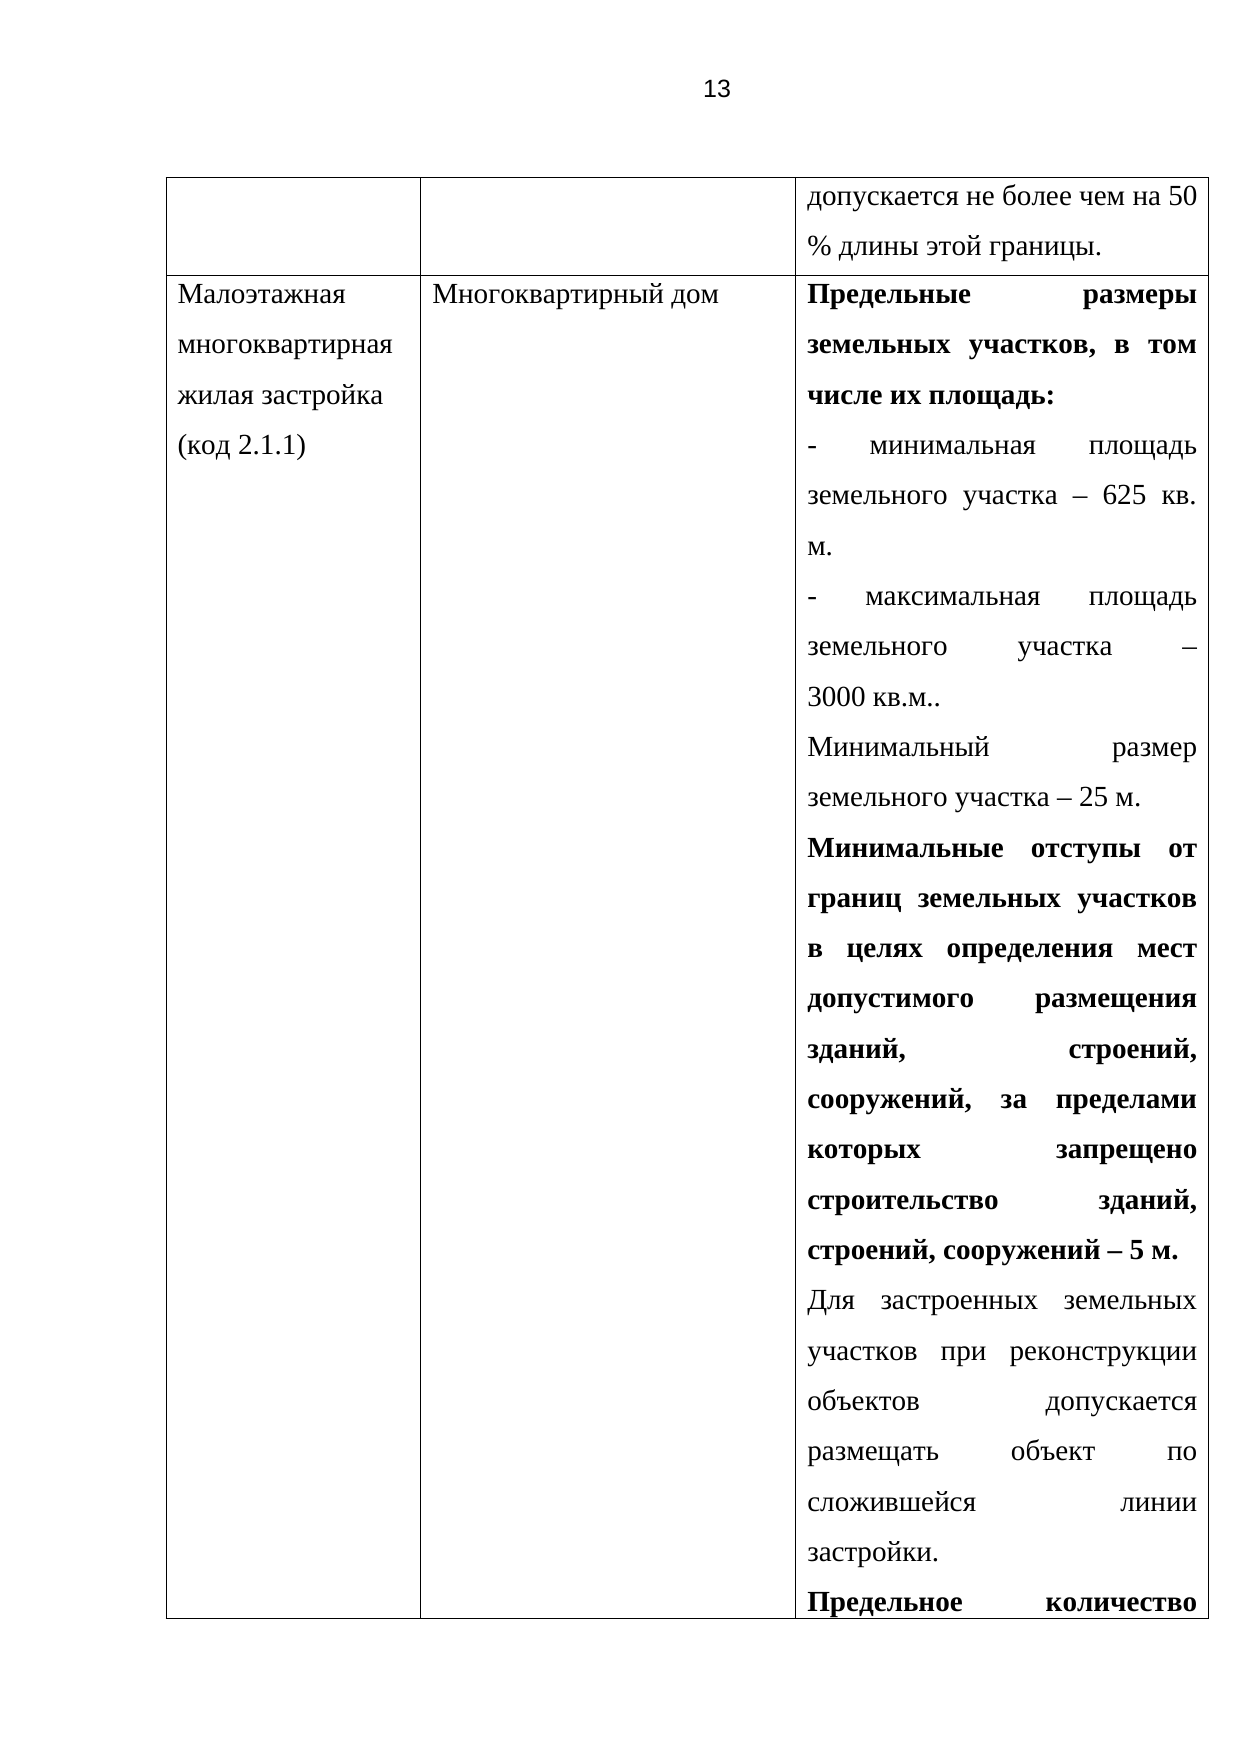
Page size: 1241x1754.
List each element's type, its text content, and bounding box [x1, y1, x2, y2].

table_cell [421, 178, 795, 275]
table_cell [167, 178, 420, 275]
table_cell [167, 276, 420, 1618]
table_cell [796, 276, 1208, 1618]
table_cell Многоквартирный дом [421, 276, 795, 1618]
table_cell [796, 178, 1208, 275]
